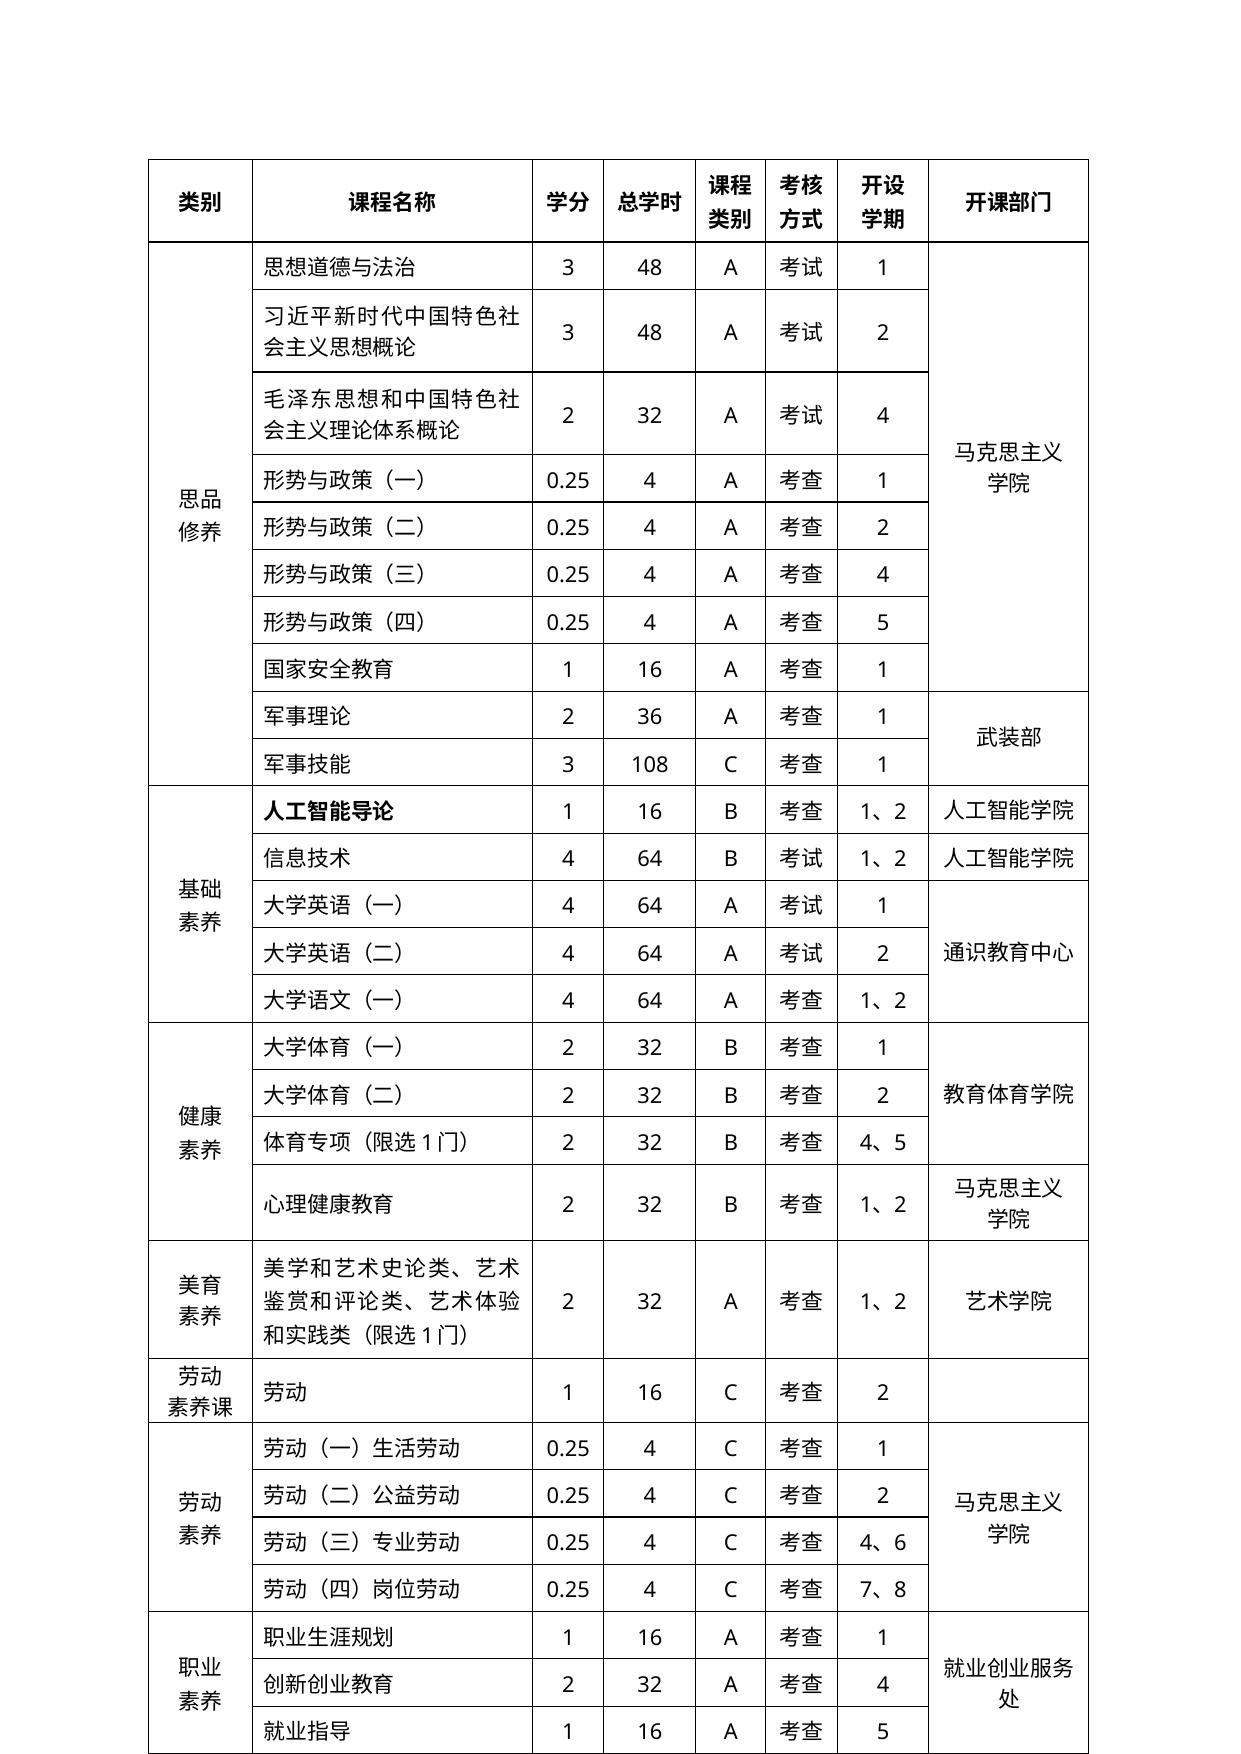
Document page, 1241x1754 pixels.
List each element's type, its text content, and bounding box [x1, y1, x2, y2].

table_header 开设 学期 [838, 160, 928, 241]
table_cell 考试 [766, 290, 837, 371]
table_cell 1、2 [838, 1165, 928, 1240]
table_cell 16 [604, 644, 695, 691]
table_cell 职业生涯规划 [253, 1612, 532, 1658]
table_cell 2 [838, 290, 928, 371]
table_cell 考查 [766, 1117, 837, 1163]
table_cell C [696, 1518, 765, 1564]
table_cell 思品 修养 [149, 243, 252, 785]
table_cell C [696, 1423, 765, 1469]
table_cell C [696, 739, 765, 785]
table_cell A [696, 881, 765, 927]
table_cell 1 [838, 455, 928, 501]
table_cell 考查 [766, 739, 837, 785]
table_cell 1 [838, 881, 928, 927]
table_cell 军事技能 [253, 739, 532, 785]
table_cell 3 [533, 243, 603, 289]
table_cell 4 [604, 597, 695, 643]
table_cell 就业创业服务处 [929, 1612, 1088, 1753]
table_cell 考查 [766, 1470, 837, 1516]
table_cell 4 [604, 1423, 695, 1469]
table_cell 马克思主义 学院 [929, 243, 1088, 691]
table_cell 考查 [766, 1565, 837, 1611]
table_header 开课部门 [929, 160, 1088, 241]
table_cell 考查 [766, 692, 837, 738]
table_cell 2 [533, 692, 603, 738]
table_cell 1 [838, 243, 928, 289]
table_cell [929, 1359, 1088, 1422]
table_cell A [696, 1241, 765, 1358]
table_cell 1、2 [838, 786, 928, 832]
table_cell 马克思主义 学院 [929, 1165, 1088, 1240]
table_cell 考查 [766, 1023, 837, 1069]
table_cell 64 [604, 834, 695, 880]
table_cell 2 [533, 1023, 603, 1069]
table_cell 信息技术 [253, 834, 532, 880]
table_cell 4 [533, 975, 603, 1022]
table_cell 考试 [766, 928, 837, 974]
table_cell 1 [533, 1359, 603, 1422]
table_cell 考查 [766, 455, 837, 501]
table_cell 劳动（四）岗位劳动 [253, 1565, 532, 1611]
table_cell A [696, 1707, 765, 1753]
table_cell 4 [533, 928, 603, 974]
table_cell 32 [604, 1070, 695, 1116]
table_cell 人工智能学院 [929, 786, 1088, 832]
table_cell B [696, 1117, 765, 1163]
table_cell 0.25 [533, 1518, 603, 1564]
table_cell 人工智能学院 [929, 834, 1088, 880]
table_cell 1、2 [838, 834, 928, 880]
table_cell 2 [533, 1659, 603, 1706]
table_cell A [696, 644, 765, 691]
table_cell 考查 [766, 1518, 837, 1564]
table_cell 1 [533, 1612, 603, 1658]
table_cell 5 [838, 1707, 928, 1753]
table_cell 2 [533, 373, 603, 454]
table_cell A [696, 455, 765, 501]
table_cell 2 [533, 1117, 603, 1163]
table_cell 心理健康教育 [253, 1165, 532, 1240]
table_cell 教育体育学院 [929, 1023, 1088, 1163]
table_cell 1、2 [838, 975, 928, 1022]
table_header 总学时 [604, 160, 695, 241]
table_cell 4 [604, 1518, 695, 1564]
table_cell 考查 [766, 1241, 837, 1358]
table_cell 创新创业教育 [253, 1659, 532, 1706]
table_header 学分 [533, 160, 603, 241]
table_header 课程类别 [696, 160, 765, 241]
table_cell 考查 [766, 550, 837, 596]
table_header 课程名称 [253, 160, 532, 241]
table_cell 4、6 [838, 1518, 928, 1564]
table_cell 劳动 素养 [149, 1423, 252, 1611]
table_cell 64 [604, 881, 695, 927]
table_cell 形势与政策（一） [253, 455, 532, 501]
table_cell 就业指导 [253, 1707, 532, 1753]
table_cell 36 [604, 692, 695, 738]
table_cell 军事理论 [253, 692, 532, 738]
table_cell 考查 [766, 1165, 837, 1240]
table_cell 2 [838, 928, 928, 974]
table_header 类别 [149, 160, 252, 241]
table_cell 64 [604, 928, 695, 974]
table_cell B [696, 1070, 765, 1116]
table_cell 体育专项（限选1门） [253, 1117, 532, 1163]
table_cell 考查 [766, 1423, 837, 1469]
table_cell 3 [533, 290, 603, 371]
table_cell 5 [838, 597, 928, 643]
table_cell 1 [838, 739, 928, 785]
table_cell 劳动 [253, 1359, 532, 1422]
table_cell 32 [604, 1023, 695, 1069]
table_cell 1 [838, 1423, 928, 1469]
table_cell 0.25 [533, 455, 603, 501]
table_cell 32 [604, 1165, 695, 1240]
table_cell 4 [604, 503, 695, 549]
table_cell 考试 [766, 373, 837, 454]
table_cell 形势与政策（二） [253, 503, 532, 549]
table_cell A [696, 290, 765, 371]
table_cell A [696, 373, 765, 454]
table_cell 0.25 [533, 597, 603, 643]
table_cell 考查 [766, 1359, 837, 1422]
table_cell 考查 [766, 644, 837, 691]
table_cell 美学和艺术史论类、艺术鉴赏和评论类、艺术体验和实践类（限选1门） [253, 1241, 532, 1358]
table_cell 1 [533, 644, 603, 691]
table_cell 16 [604, 1707, 695, 1753]
table_cell A [696, 1659, 765, 1706]
table_cell 2 [533, 1165, 603, 1240]
table_cell 7、8 [838, 1565, 928, 1611]
table_cell 考查 [766, 1659, 837, 1706]
table_cell 劳动 素养课 [149, 1359, 252, 1422]
table_cell 职业 素养 [149, 1612, 252, 1753]
table_cell 0.25 [533, 1470, 603, 1516]
table_cell 48 [604, 290, 695, 371]
table_cell B [696, 786, 765, 832]
table_cell 1 [533, 1707, 603, 1753]
table_cell 4、5 [838, 1117, 928, 1163]
table_cell 4 [604, 550, 695, 596]
table_cell 1、2 [838, 1241, 928, 1358]
table_cell B [696, 1023, 765, 1069]
table_cell 3 [533, 739, 603, 785]
table_cell A [696, 243, 765, 289]
table_cell 健康 素养 [149, 1023, 252, 1240]
table_cell 大学体育（二） [253, 1070, 532, 1116]
table_cell 108 [604, 739, 695, 785]
table_cell 4 [533, 881, 603, 927]
table_cell C [696, 1565, 765, 1611]
table_cell C [696, 1470, 765, 1516]
table_cell 大学英语（二） [253, 928, 532, 974]
table_cell 考试 [766, 243, 837, 289]
table_cell 2 [533, 1241, 603, 1358]
table_cell 0.25 [533, 1423, 603, 1469]
table_cell 1 [838, 1023, 928, 1069]
table_cell 形势与政策（三） [253, 550, 532, 596]
table_cell 4 [838, 550, 928, 596]
table_cell 考查 [766, 786, 837, 832]
table_cell 考查 [766, 503, 837, 549]
table_cell 艺术学院 [929, 1241, 1088, 1358]
table_cell 1 [838, 644, 928, 691]
table_cell 2 [838, 503, 928, 549]
table_cell 劳动（三）专业劳动 [253, 1518, 532, 1564]
table_cell 16 [604, 786, 695, 832]
table_cell 考查 [766, 1070, 837, 1116]
table_cell 美育 素养 [149, 1241, 252, 1358]
table_cell 大学英语（一） [253, 881, 532, 927]
table_cell A [696, 550, 765, 596]
table_cell B [696, 834, 765, 880]
table_cell 32 [604, 1659, 695, 1706]
table_cell 思想道德与法治 [253, 243, 532, 289]
table_cell 通识教育中心 [929, 881, 1088, 1022]
table_cell C [696, 1359, 765, 1422]
table_cell 4 [604, 455, 695, 501]
table_cell 2 [533, 1070, 603, 1116]
table_cell 4 [533, 834, 603, 880]
table_cell 0.25 [533, 1565, 603, 1611]
table_cell 人工智能导论 [253, 786, 532, 832]
table_cell 0.25 [533, 503, 603, 549]
table_cell 1 [533, 786, 603, 832]
table_cell A [696, 597, 765, 643]
table_cell 4 [604, 1565, 695, 1611]
table_cell 劳动（一）生活劳动 [253, 1423, 532, 1469]
table_header 考核方式 [766, 160, 837, 241]
table_cell A [696, 928, 765, 974]
table_cell 48 [604, 243, 695, 289]
table_cell 考试 [766, 881, 837, 927]
table_cell 国家安全教育 [253, 644, 532, 691]
table_cell 32 [604, 373, 695, 454]
table_cell 64 [604, 975, 695, 1022]
table_cell 考查 [766, 1707, 837, 1753]
table_cell 考查 [766, 1612, 837, 1658]
table_cell A [696, 692, 765, 738]
table_cell 16 [604, 1612, 695, 1658]
table_cell 4 [838, 373, 928, 454]
table_cell 马克思主义 学院 [929, 1423, 1088, 1611]
table_cell 考查 [766, 975, 837, 1022]
table_cell 大学体育（一） [253, 1023, 532, 1069]
table_cell 32 [604, 1117, 695, 1163]
table_cell 4 [838, 1659, 928, 1706]
table_cell 16 [604, 1359, 695, 1422]
table_cell A [696, 1612, 765, 1658]
table_cell 形势与政策（四） [253, 597, 532, 643]
table_cell 考试 [766, 834, 837, 880]
table_cell 2 [838, 1359, 928, 1422]
table_cell 习近平新时代中国特色社会主义思想概论 [253, 290, 532, 371]
table_cell 基础 素养 [149, 786, 252, 1022]
table_cell A [696, 975, 765, 1022]
table_cell 大学语文（一） [253, 975, 532, 1022]
table_cell 考查 [766, 597, 837, 643]
table_cell 2 [838, 1470, 928, 1516]
table_cell B [696, 1165, 765, 1240]
table_cell 劳动（二）公益劳动 [253, 1470, 532, 1516]
table_cell 毛泽东思想和中国特色社会主义理论体系概论 [253, 373, 532, 454]
table_cell 1 [838, 1612, 928, 1658]
table_cell A [696, 503, 765, 549]
table_cell 0.25 [533, 550, 603, 596]
table_cell 1 [838, 692, 928, 738]
table_cell 2 [838, 1070, 928, 1116]
table_cell 32 [604, 1241, 695, 1358]
table_cell 4 [604, 1470, 695, 1516]
table_cell 武装部 [929, 692, 1088, 785]
